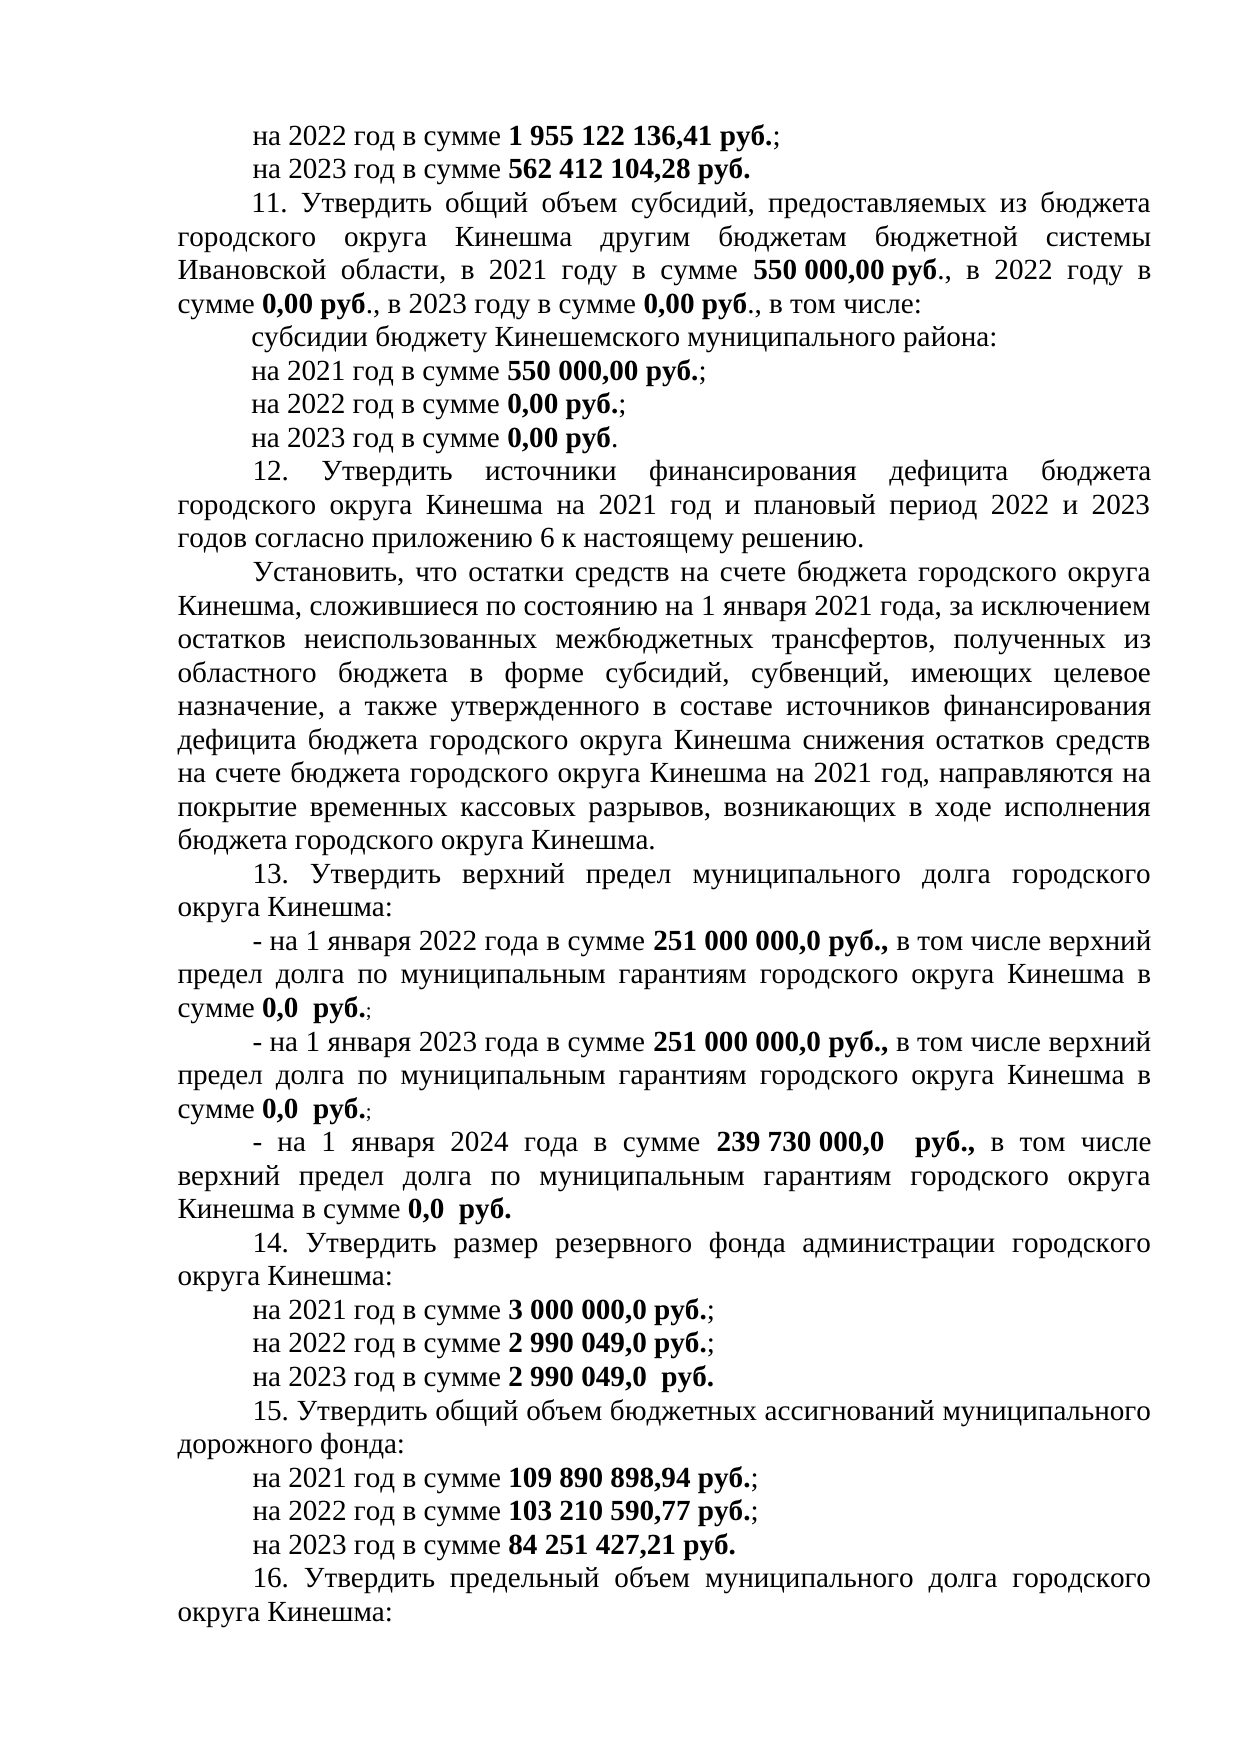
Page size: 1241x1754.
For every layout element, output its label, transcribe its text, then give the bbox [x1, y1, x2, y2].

text - на 1 января 2024 года в сумме 239 730 000,0 руб., в том числе верхний предел долга по муниципальным гарантиям городского округа Кинешма в сумме 0,0 руб. [177, 1124, 1152, 1225]
text 11. Утвердить общий объем субсидий, предоставляемых из бюджета городского округа Кинешма другим бюджетам бюджетной системы Ивановской области, в 2021 году в сумме 550 000,00 руб., в 2022 году в сумме 0,00 руб., в 2023 году в сумме 0,00 руб., в том числе: [177, 185, 1152, 319]
text на 2022 год в сумме 0,00 руб.; [177, 386, 1152, 420]
text 16. Утвердить предельный объем муниципального долга городского округа Кинешма: [177, 1560, 1152, 1627]
text на 2022 год в сумме 1 955 122 136,41 руб.; [177, 118, 1152, 152]
text на 2023 год в сумме 0,00 руб. [177, 420, 1152, 453]
text 14. Утвердить размер резервного фонда администрации городского округа Кинешма: [177, 1225, 1152, 1292]
text - на 1 января 2023 года в сумме 251 000 000,0 руб., в том числе верхний предел долга по муниципальным гарантиям городского округа Кинешма в сумме 0,0 руб.; [177, 1024, 1152, 1124]
text 12. Утвердить источники финансирования дефицита бюджета городского округа Кинешма на 2021 год и плановый период 2022 и 2023 годов согласно приложению 6 к настоящему решению. [177, 453, 1152, 554]
text 13. Утвердить верхний предел муниципального долга городского округа Кинешма: [177, 856, 1152, 923]
text на 2021 год в сумме 109 890 898,94 руб.; [177, 1460, 1152, 1493]
text на 2021 год в сумме 550 000,00 руб.; [177, 353, 1152, 386]
text на 2021 год в сумме 3 000 000,0 руб.; [177, 1292, 1152, 1326]
text субсидии бюджету Кинешемского муниципального района: [177, 319, 1152, 353]
text 15. Утвердить общий объем бюджетных ассигнований муниципального дорожного фонда: [177, 1393, 1152, 1460]
text на 2022 год в сумме 103 210 590,77 руб.; [177, 1493, 1152, 1527]
text Установить, что остатки средств на счете бюджета городского округа Кинешма, сложившиеся по состоянию на 1 января 2021 года, за исключением остатков неиспользованных межбюджетных трансфертов, полученных из областного бюджета в форме субсидий, субвенций, имеющих целевое назначение, а также утвержденного в составе источников финансирования дефицита бюджета городского округа Кинешма снижения остатков средств на счете бюджета городского округа Кинешма на 2021 год, направляются на покрытие временных кассовых разрывов, возникающих в ходе исполнения бюджета городского округа Кинешма. [177, 554, 1152, 856]
text на 2022 год в сумме 2 990 049,0 руб.; [177, 1326, 1152, 1359]
text на 2023 год в сумме 562 412 104,28 руб. [177, 152, 1152, 185]
text на 2023 год в сумме 2 990 049,0 руб. [177, 1359, 1152, 1393]
text - на 1 января 2022 года в сумме 251 000 000,0 руб., в том числе верхний предел долга по муниципальным гарантиям городского округа Кинешма в сумме 0,0 руб.; [177, 923, 1152, 1024]
text на 2023 год в сумме 84 251 427,21 руб. [177, 1527, 1152, 1560]
